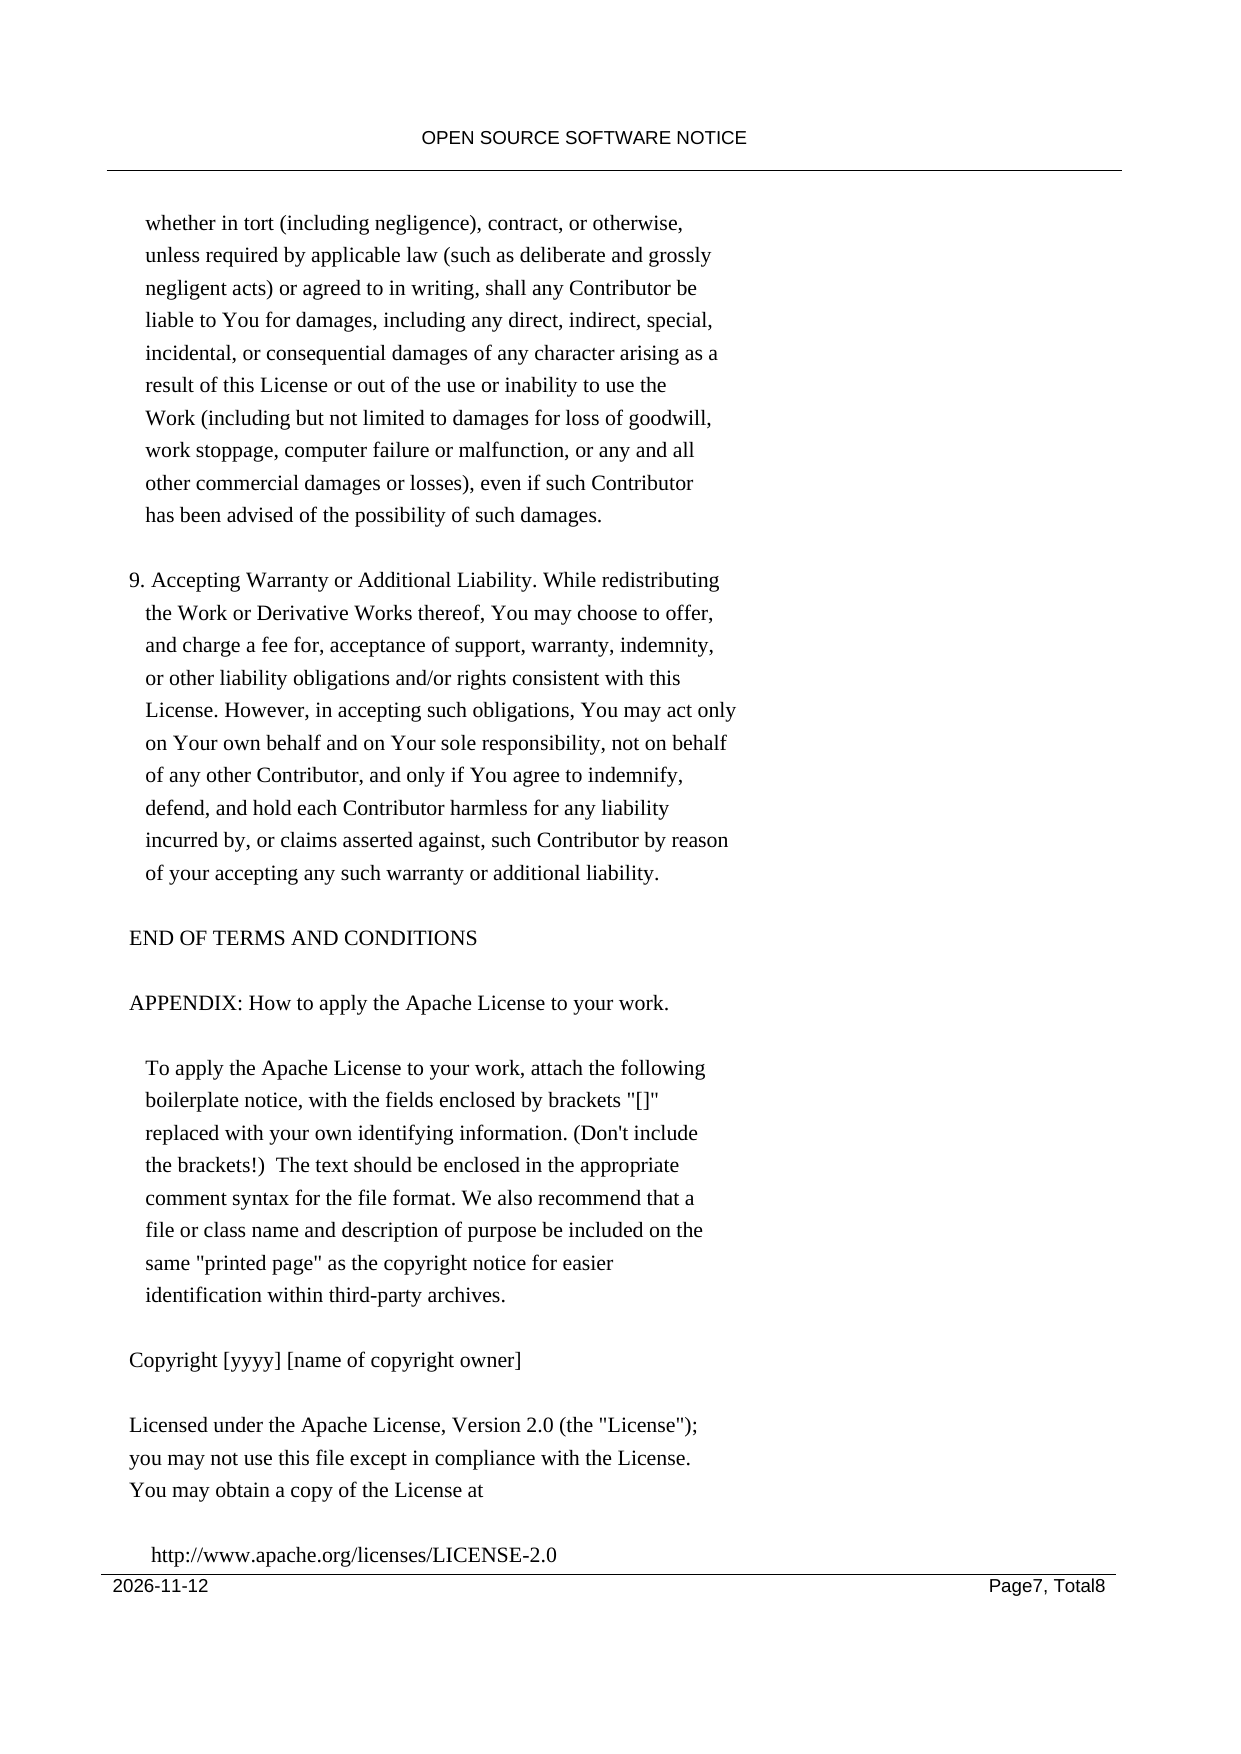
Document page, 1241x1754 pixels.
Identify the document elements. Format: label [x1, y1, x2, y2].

text [112, 206, 1128, 1571]
